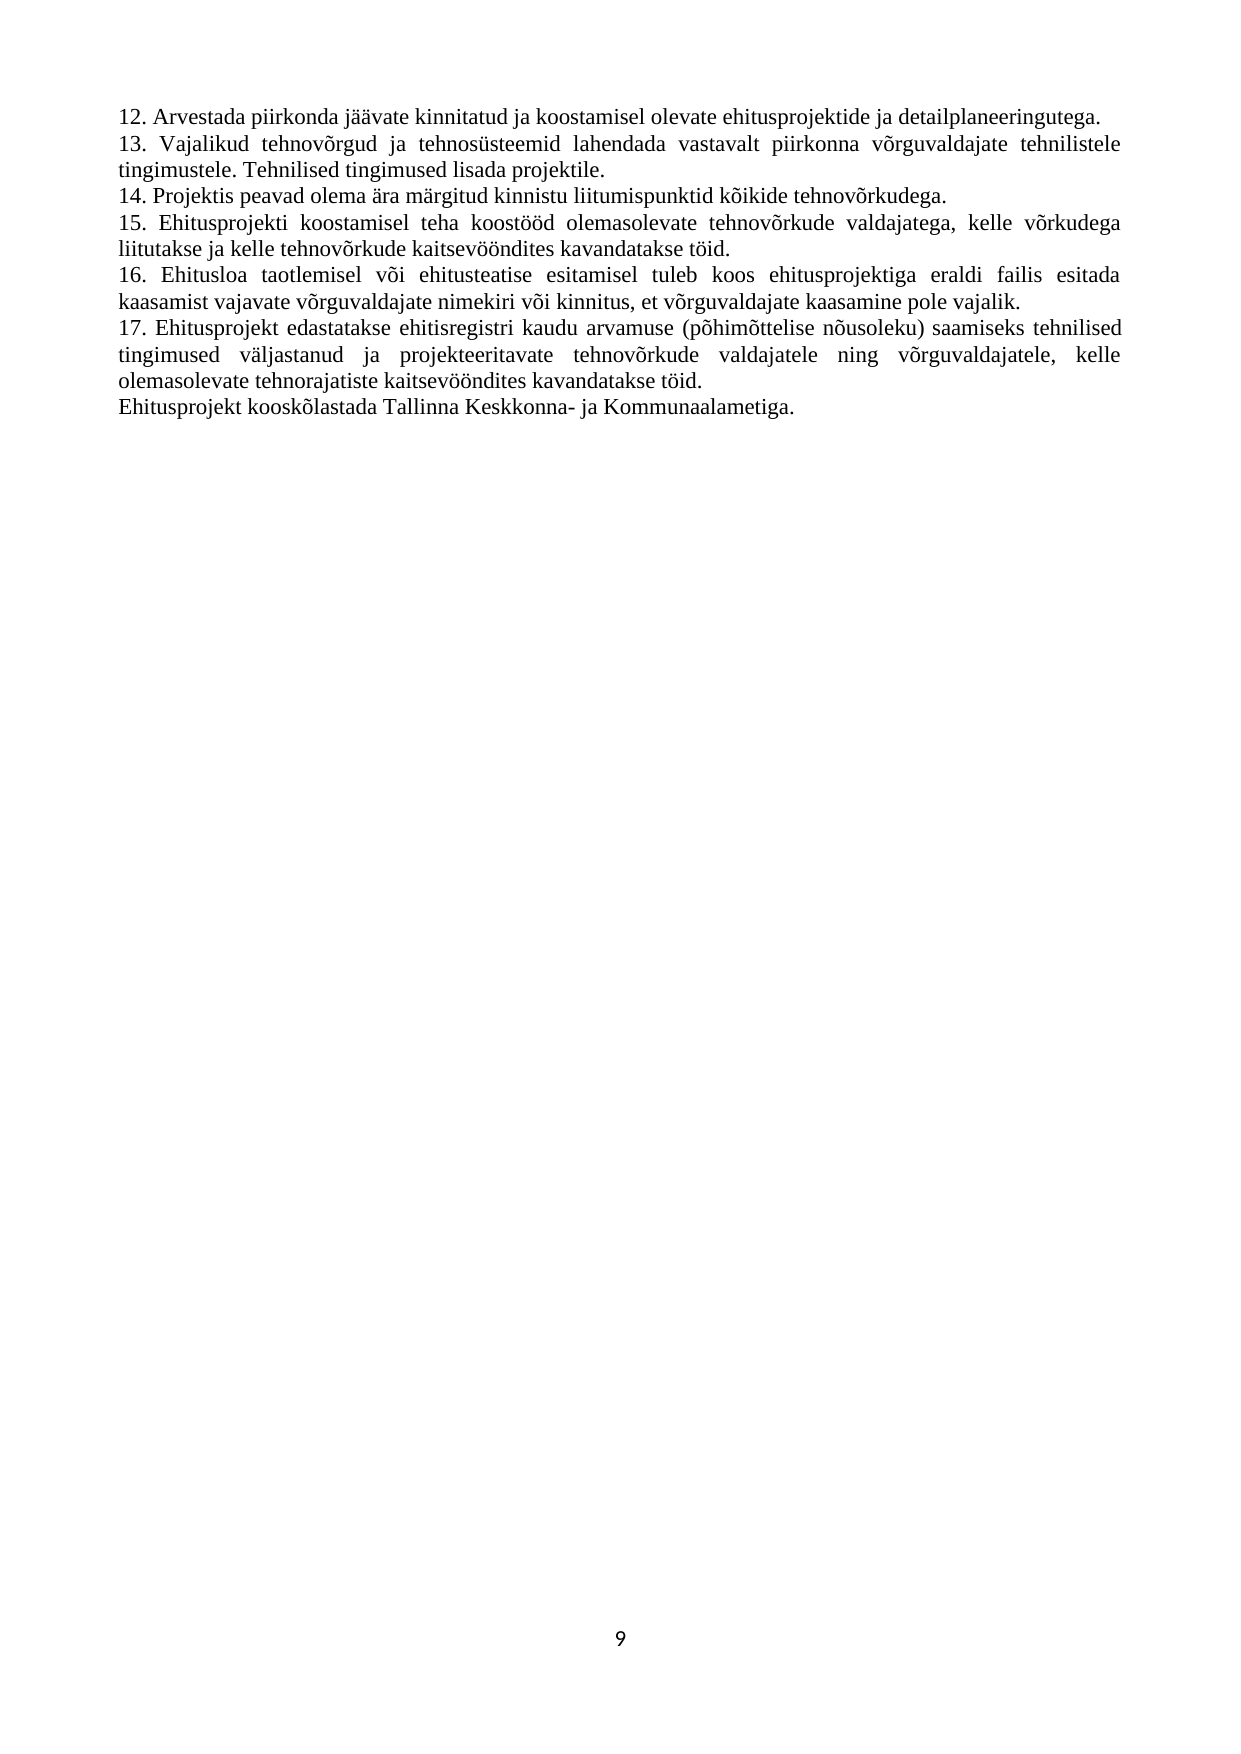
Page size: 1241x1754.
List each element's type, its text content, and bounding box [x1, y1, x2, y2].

text 13. Vajalikud tehnovõrgud ja tehnosüsteemid lahendada vastavalt piirkonna võrguvaldajate tehnilistele tingimustele. Tehnilised tingimused lisada projektile. [118, 130, 1122, 182]
text 15. Ehitusprojekti koostamisel teha koostööd olemasolevate tehnovõrkude valdajatega, kelle võrkudega liitutakse ja kelle tehnovõrkude kaitsevööndites kavandatakse töid. [118, 209, 1122, 262]
text 12. Arvestada piirkonda jäävate kinnitatud ja koostamisel olevate ehitusprojektide ja detailplaneeringutega. [118, 103, 1122, 130]
text 14. Projektis peavad olema ära märgitud kinnistu liitumispunktid kõikide tehnovõrkudega. [118, 182, 1122, 209]
text Ehitusprojekt kooskõlastada Tallinna Keskkonna- ja Kommunaalametiga. [118, 393, 1122, 420]
text 16. Ehitusloa taotlemisel või ehitusteatise esitamisel tuleb koos ehitusprojektiga eraldi failis esitada kaasamist vajavate võrguvaldajate nimekiri või kinnitus, et võrguvaldajate kaasamine pole vajalik. [118, 262, 1122, 314]
text 17. Ehitusprojekt edastatakse ehitisregistri kaudu arvamuse (põhimõttelise nõusoleku) saamiseks tehnilised tingimused väljastanud ja projekteeritavate tehnovõrkude valdajatele ning võrguvaldajatele, kelle olemasolevate tehnorajatiste kaitsevööndites kavandatakse töid. [118, 314, 1122, 393]
